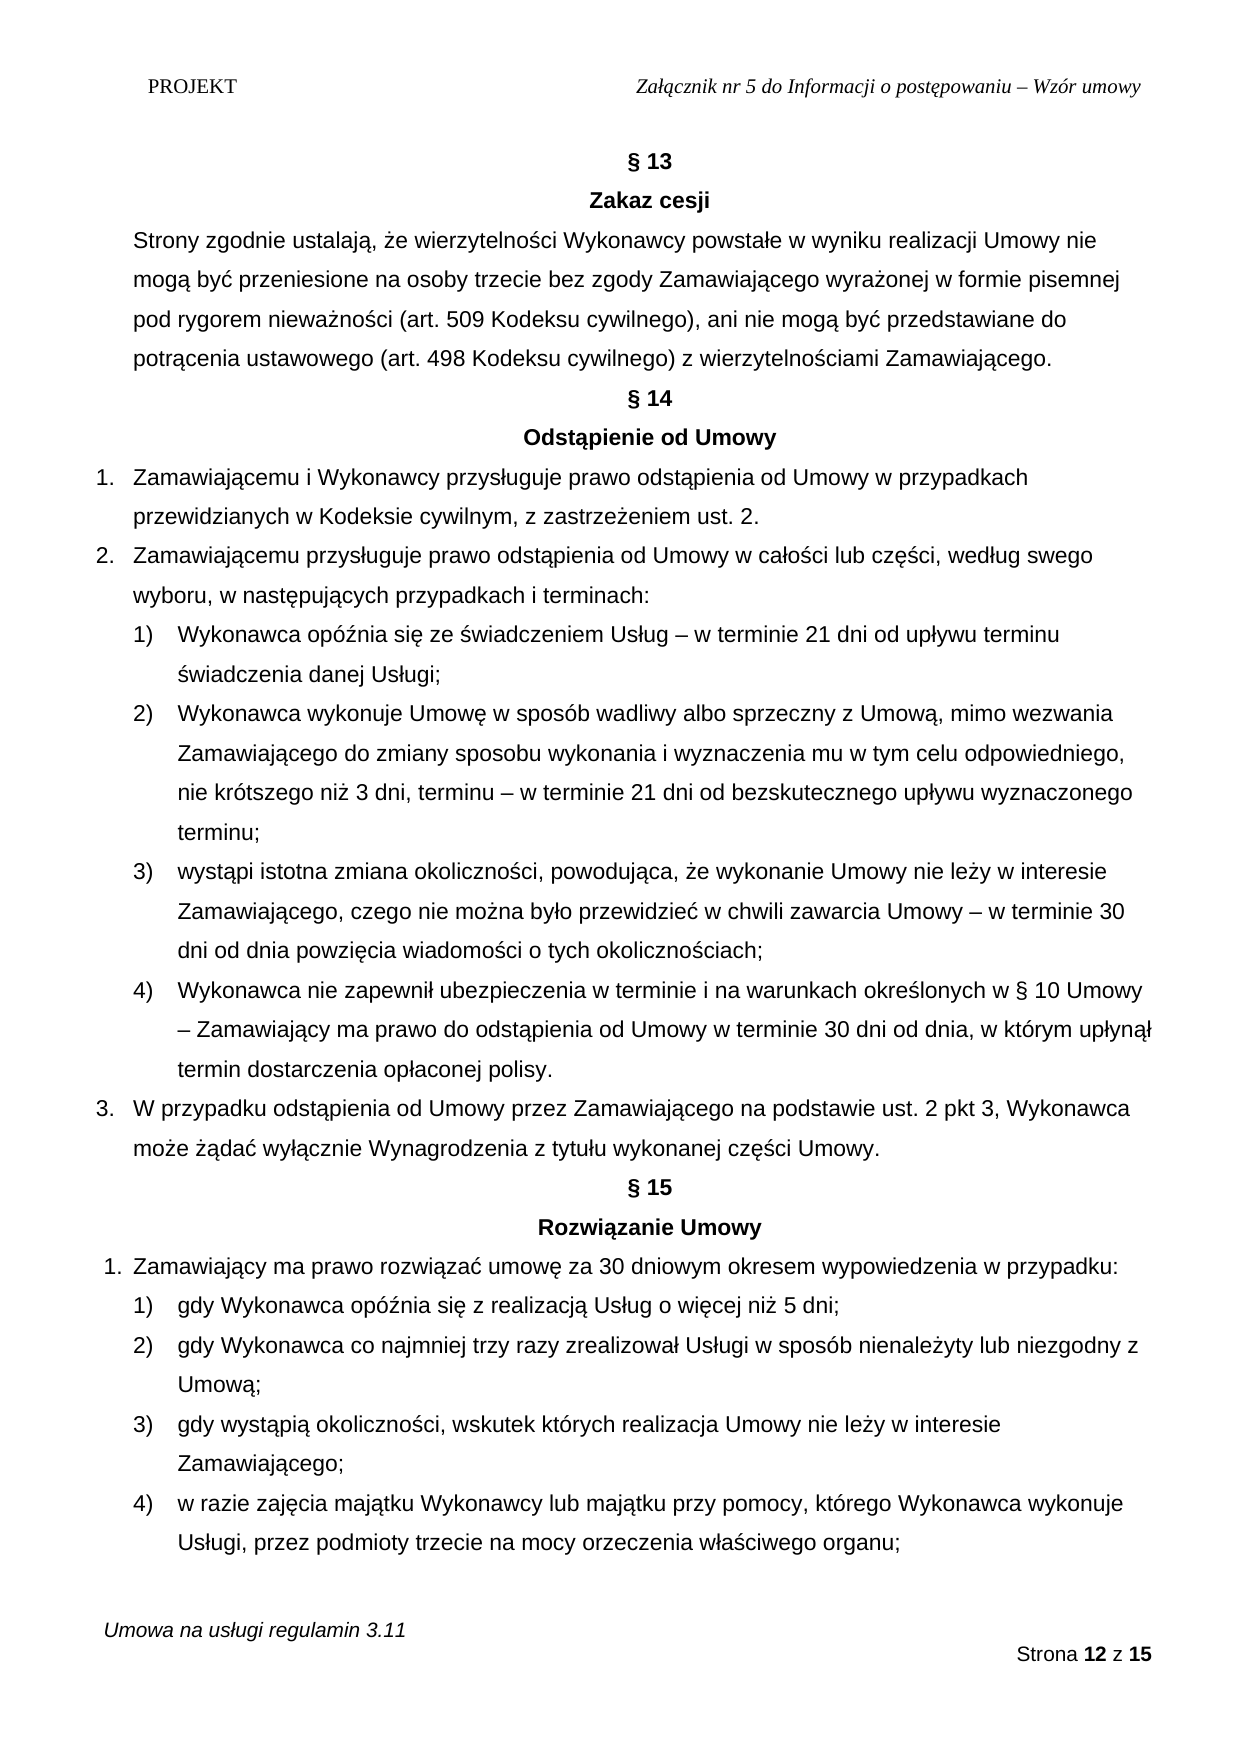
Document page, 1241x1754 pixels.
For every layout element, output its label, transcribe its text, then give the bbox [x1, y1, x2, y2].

text Odstąpienie od Umowy [148, 424, 1152, 450]
text Zakaz cesji [148, 187, 1152, 213]
list Wykonawca opóźnia się ze świadczeniem Usług – w terminie 21 dni od upływu terminu świadczenia danej Usługi; [133, 621, 1152, 687]
list W przypadku odstąpienia od Umowy przez Zamawiającego na podstawie ust. 2 pkt 3, Wykonawca może żądać wyłącznie Wynagrodzenia z tytułu wykonanej części Umowy. [96, 1095, 1152, 1161]
list Zamawiający ma prawo rozwiązać umowę za 30 dniowym okresem wypowiedzenia w przypadku: [103, 1253, 1152, 1279]
list Wykonawca nie zapewnił ubezpieczenia w terminie i na warunkach określonych w § 10 Umowy – Zamawiający ma prawo do odstąpienia od Umowy w terminie 30 dni od dnia, w którym upłynął termin dostarczenia opłaconej polisy. [133, 977, 1152, 1082]
list wystąpi istotna zmiana okoliczności, powodująca, że wykonanie Umowy nie leży w interesie Zamawiającego, czego nie można było przewidzieć w chwili zawarcia Umowy – w terminie 30 dni od dnia powzięcia wiadomości o tych okolicznościach; [133, 858, 1152, 963]
list gdy Wykonawca opóźnia się z realizacją Usług o więcej niż 5 dni; [133, 1292, 1152, 1319]
list Zamawiającemu przysługuje prawo odstąpienia od Umowy w całości lub części, według swego wyboru, w następujących przypadkach i terminach: [96, 542, 1152, 608]
text Strony zgodnie ustalają, że wierzytelności Wykonawcy powstałe w wyniku realizacji Umowy nie mogą być przeniesione na osoby trzecie bez zgody Zamawiającego wyrażonej w formie pisemnej pod rygorem nieważności (art. 509 Kodeksu cywilnego), ani nie mogą być przedstawiane do potrącenia ustawowego (art. 498 Kodeksu cywilnego) z wierzytelnościami Zamawiającego. [133, 227, 1152, 371]
list Zamawiającemu i Wykonawcy przysługuje prawo odstąpienia od Umowy w przypadkach przewidzianych w Kodeksie cywilnym, z zastrzeżeniem ust. 2. [96, 463, 1152, 529]
text § 13 [148, 148, 1152, 174]
list gdy Wykonawca co najmniej trzy razy zrealizował Usługi w sposób nienależyty lub niezgodny z Umową; [133, 1332, 1152, 1398]
text § 14 [148, 384, 1152, 411]
text § 15 [148, 1174, 1152, 1200]
list gdy wystąpią okoliczności, wskutek których realizacja Umowy nie leży w interesie Zamawiającego; [133, 1411, 1152, 1477]
text Rozwiązanie Umowy [148, 1213, 1152, 1240]
list Wykonawca wykonuje Umowę w sposób wadliwy albo sprzeczny z Umową, mimo wezwania Zamawiającego do zmiany sposobu wykonania i wyznaczenia mu w tym celu odpowiedniego, nie krótszego niż 3 dni, terminu – w terminie 21 dni od bezskutecznego upływu wyznaczonego terminu; [133, 700, 1152, 845]
list w razie zajęcia majątku Wykonawcy lub majątku przy pomocy, którego Wykonawca wykonuje Usługi, przez podmioty trzecie na mocy orzeczenia właściwego organu; [133, 1490, 1152, 1556]
